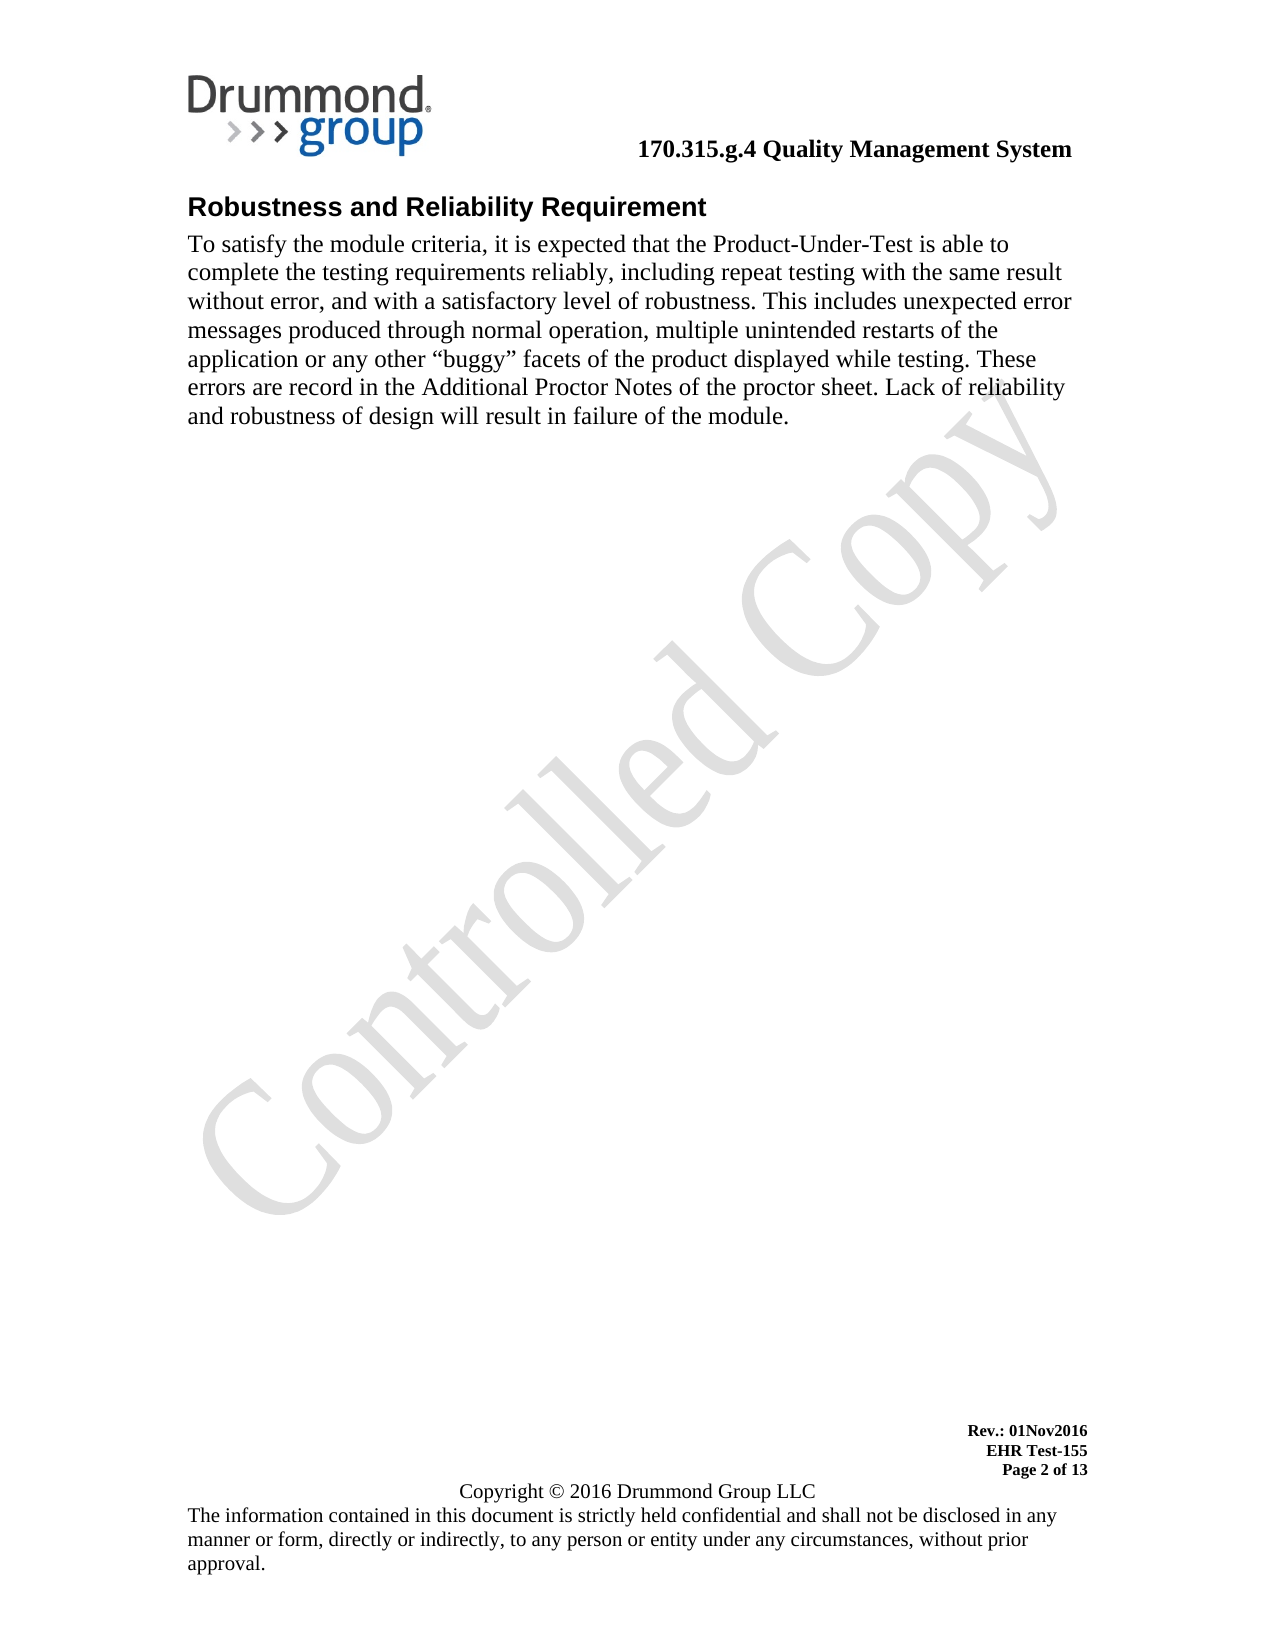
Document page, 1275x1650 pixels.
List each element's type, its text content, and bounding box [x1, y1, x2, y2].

picture [187, 75, 433, 157]
subtitle Robustness and Reliability Requirement [187, 191, 1087, 222]
text To satisfy the module criteria, it is expected that the Product-Under-Test is able to complete the testing requirements reliably, including repeat testing with the same result without error, and with a satisfactory level of robustness. This includes unexpected error messages produced through normal operation, multiple unintended restarts of the application or any other “buggy” facets of the product displayed while testing. These errors are record in the Additional Proctor Notes of the proctor sheet. Lack of reliability and robustness of design will result in failure of the module. [187, 229, 1087, 430]
